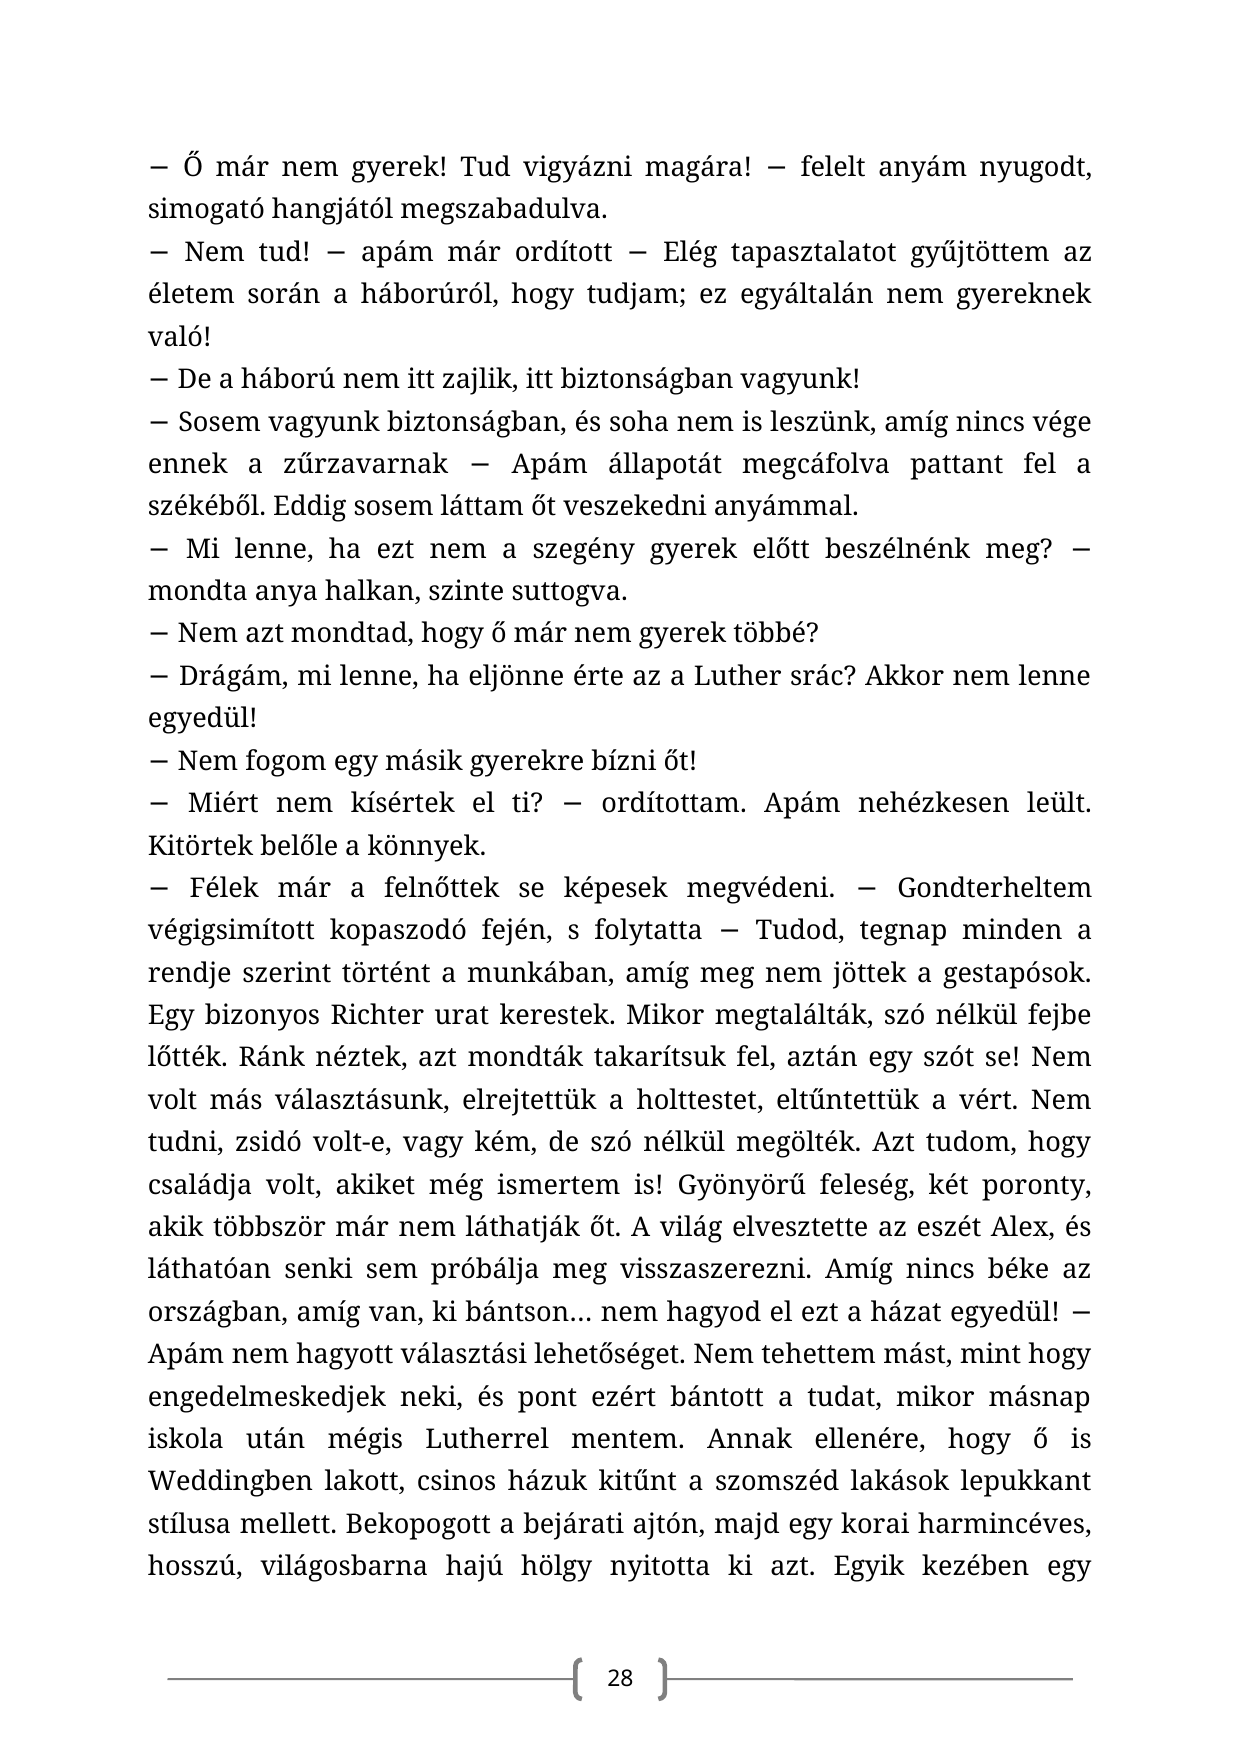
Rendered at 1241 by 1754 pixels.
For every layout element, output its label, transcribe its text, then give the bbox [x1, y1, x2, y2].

text − Miért nem kísértek el ti? − ordítottam. Apám nehézkesen leült. Kitörtek belőle a könnyek. [148, 783, 1093, 863]
text − Nem fogom egy másik gyerekre bízni őt! [148, 741, 1093, 778]
text − Mi lenne, ha ezt nem a szegény gyerek előtt beszélnénk meg? − mondta anya halkan, szinte suttogva. [148, 529, 1093, 608]
text − Nem tud! − apám már ordított − Elég tapasztalatot gyűjtöttem az életem során a háborúról, hogy tudjam; ez egyáltalán nem gyereknek való! [148, 232, 1093, 354]
text − De a háború nem itt zajlik, itt biztonságban vagyunk! [148, 359, 1093, 396]
text − Ő már nem gyerek! Tud vigyázni magára! − felelt anyám nyugodt, simogató hangjától megszabadulva. [148, 148, 1093, 227]
text − Sosem vagyunk biztonságban, és soha nem is leszünk, amíg nincs vége ennek a zűrzavarnak − Apám állapotát megcáfolva pattant fel a székéből. Eddig sosem láttam őt veszekedni anyámmal. [148, 402, 1093, 524]
text − Drágám, mi lenne, ha eljönne érte az a Luther srác? Akkor nem lenne egyedül! [148, 656, 1093, 736]
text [148, 868, 1093, 1583]
text − Nem azt mondtad, hogy ő már nem gyerek többé? [148, 614, 1093, 651]
